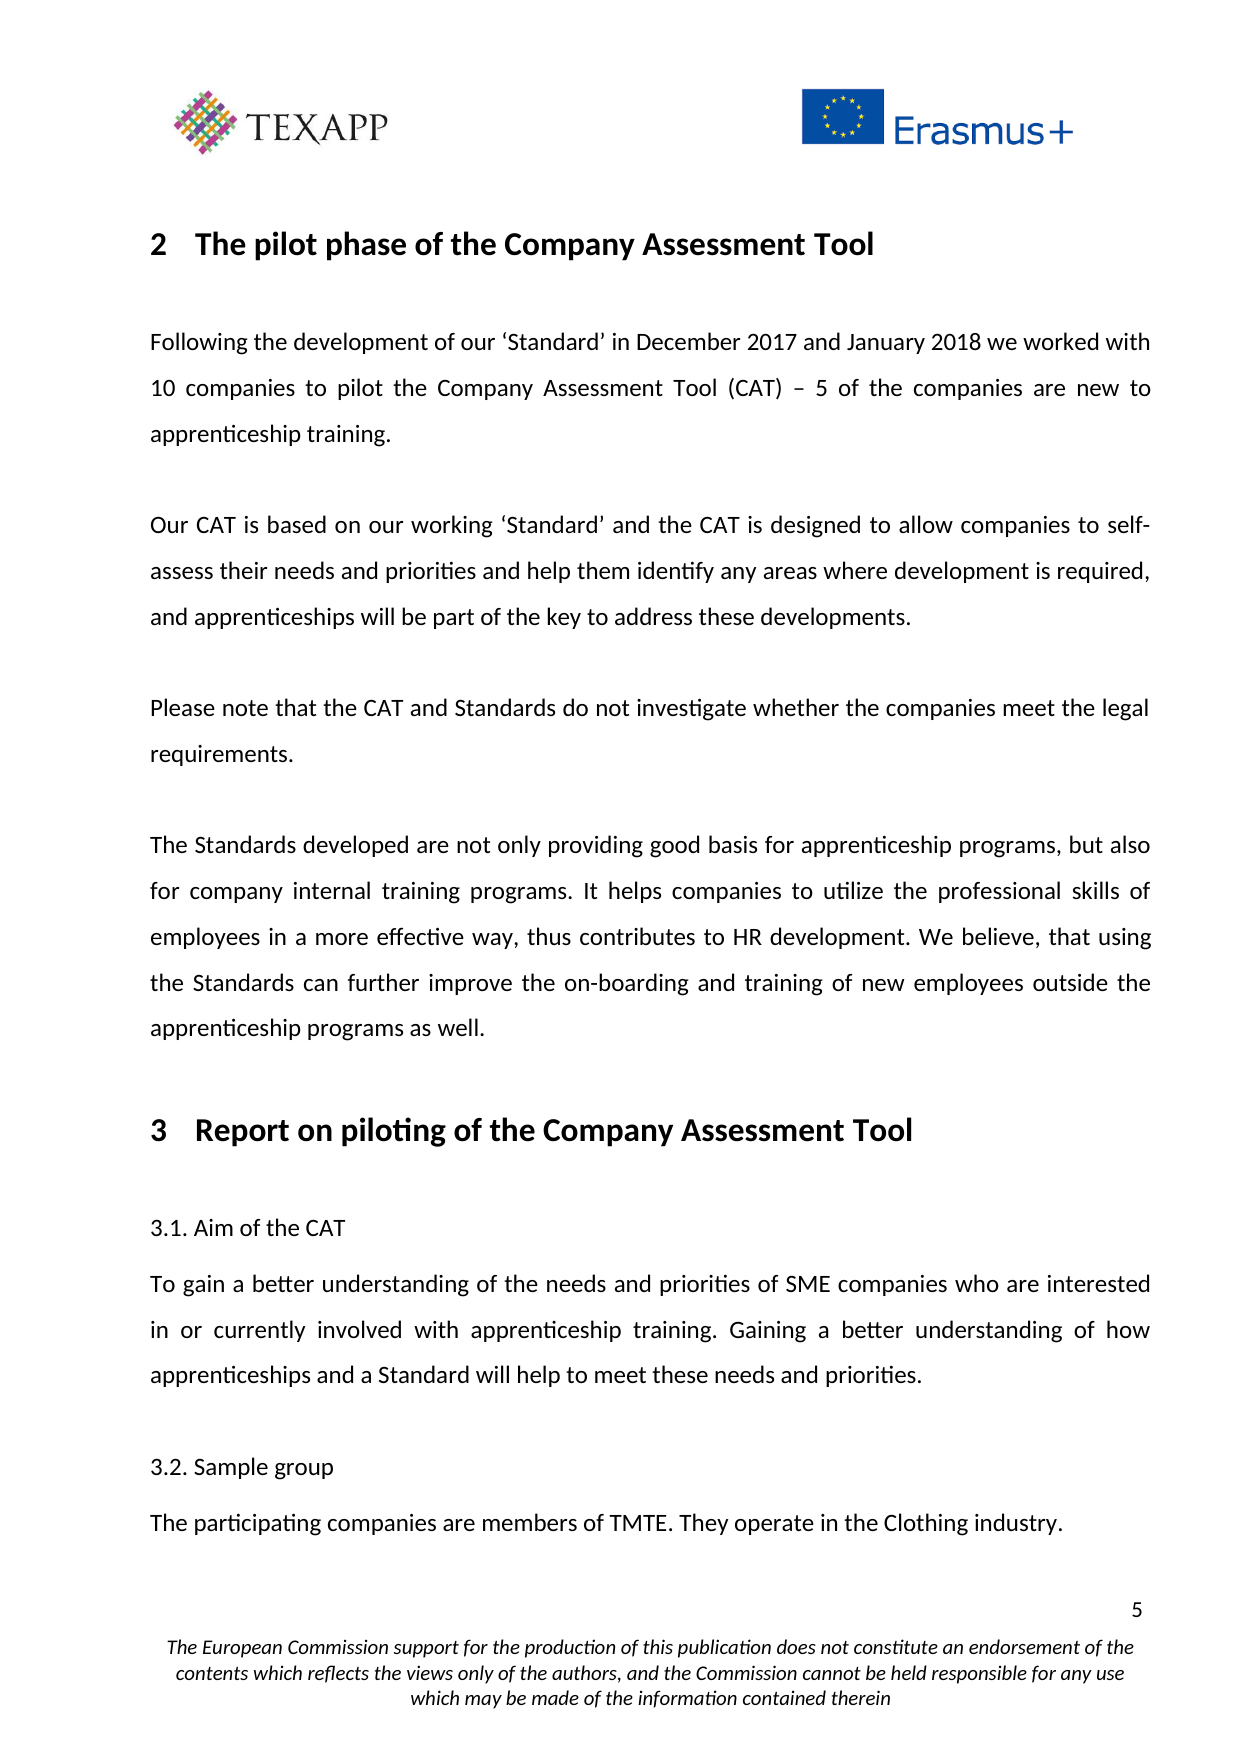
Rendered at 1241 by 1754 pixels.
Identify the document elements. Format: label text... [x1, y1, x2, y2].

text The participating companies are members of TMTE. They operate in the Clothing industry. [150, 1507, 1163, 1537]
subtitle The pilot phase of the Company Assessment Tool [150, 222, 1163, 263]
text The Standards developed are not only providing good basis for apprenticeship programs, but also for company internal training programs. It helps companies to utilize the professional skills of employees in a more effective way, thus contributes to HR development. We believe, that using the Standards can further improve the on-boarding and training of new employees outside the apprenticeship programs as well. [150, 830, 1152, 1043]
picture [799, 85, 1076, 146]
picture [167, 87, 389, 162]
text To gain a better understanding of the needs and priorities of SME companies who are interested in or currently involved with apprenticeship training. Gaining a better understanding of how apprenticeships and a Standard will help to meet these needs and priorities. [150, 1268, 1151, 1390]
text Our CAT is based on our working ‘Standard’ and the CAT is designed to allow companies to self- assess their needs and priorities and help them identify any areas where development is required, and apprenticeships will be part of the key to address these developments. [150, 510, 1153, 632]
text Please note that the CAT and Standards do not investigate whether the companies meet the legal requirements. [150, 692, 1152, 769]
text Following the development of our ‘Standard’ in December 2017 and January 2018 we worked with 10 companies to pilot the Company Assessment Tool (CAT) – 5 of the companies are new to apprenticeship training. [150, 327, 1152, 448]
subtitle Report on piloting of the Company Assessment Tool [150, 1108, 1163, 1149]
list Aim of the CAT [150, 1213, 1163, 1243]
list Sample group [150, 1451, 1163, 1482]
